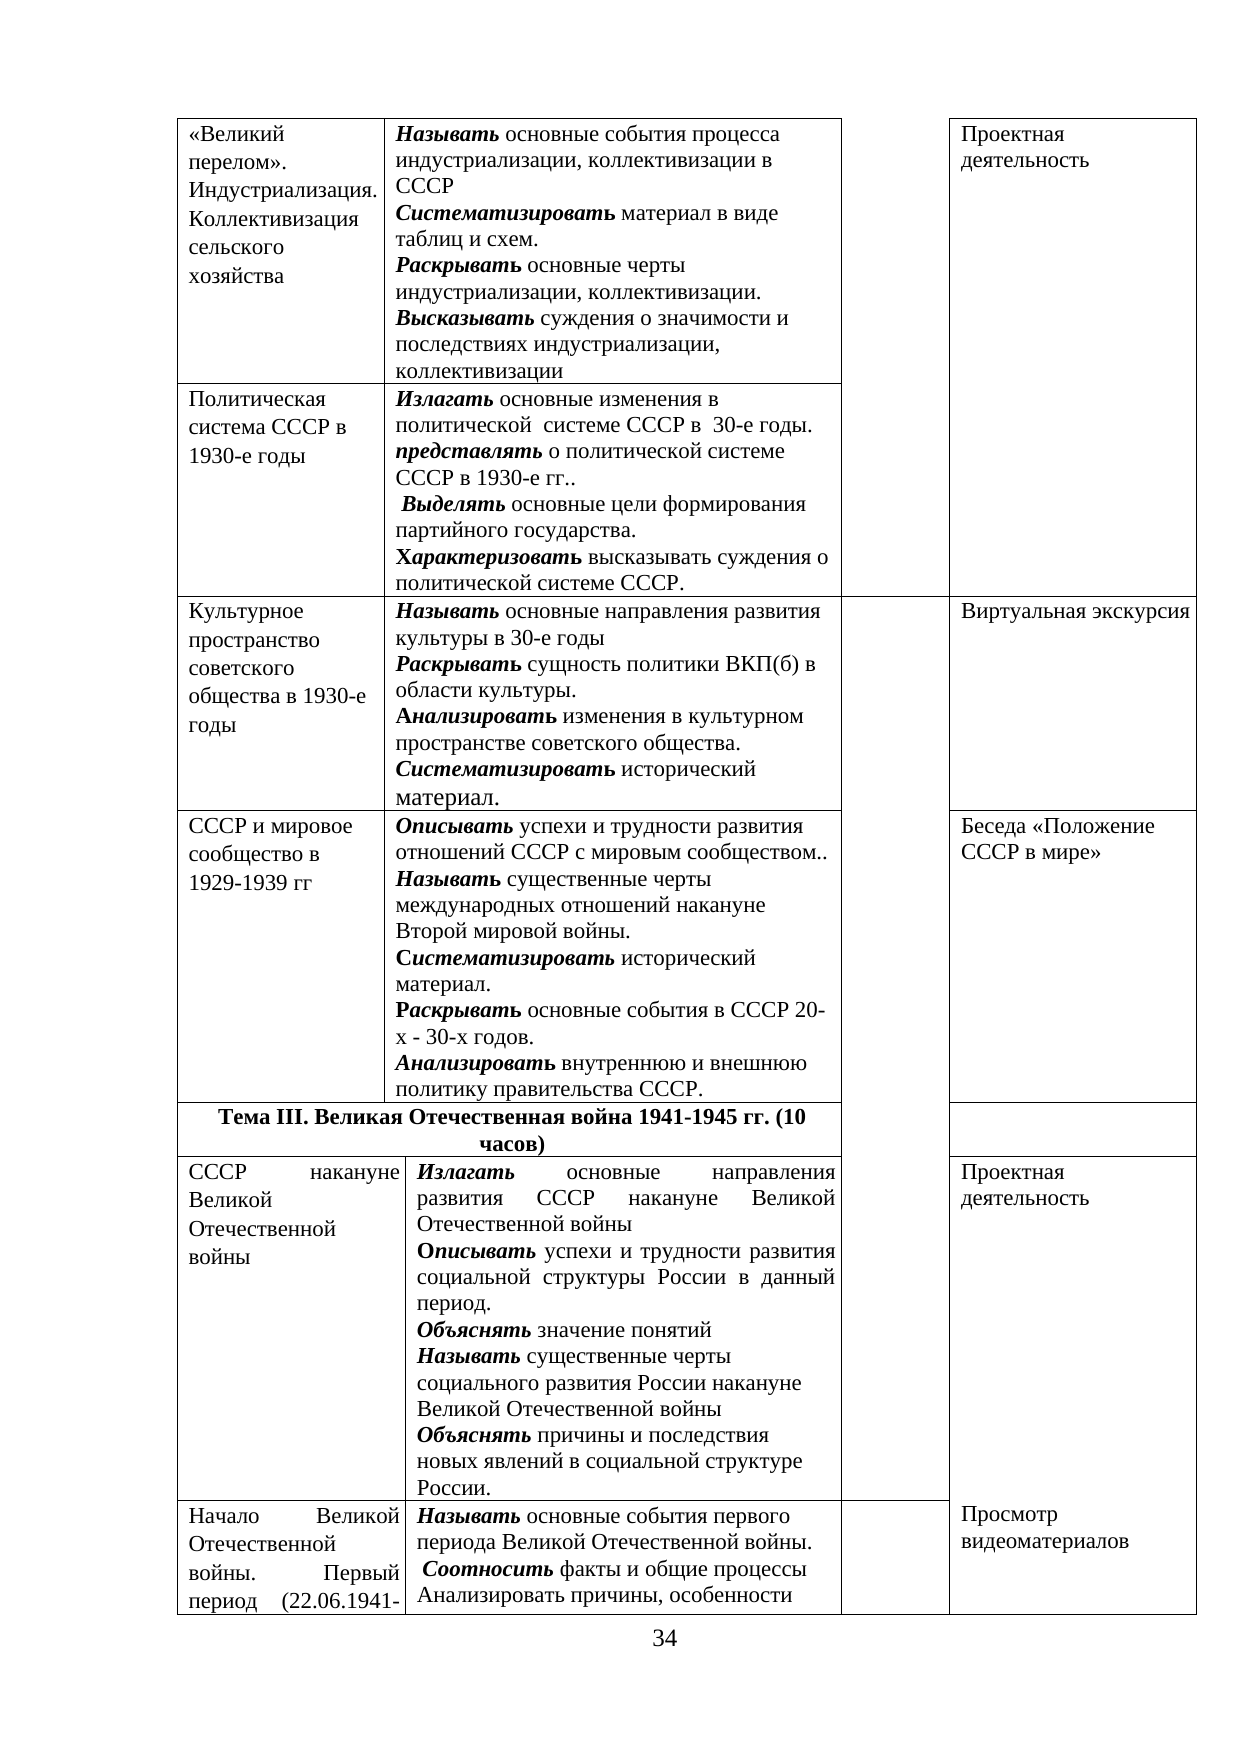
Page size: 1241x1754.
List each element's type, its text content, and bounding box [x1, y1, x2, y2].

table_cell Культурное пространство советского общества в 1930-е годы [178, 597, 384, 810]
table_cell Описывать успехи и трудности развития отношений СССР с мировым сообществом.. Называть существенные черты международных отношений накануне Второй мировой войны. Систематизировать исторический материал. Раскрывать основные события в СССР 20-х - 30-х годов. Анализировать внутреннюю и внешнюю политику правительства СССР. [385, 811, 841, 1102]
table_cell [178, 1501, 405, 1613]
table_cell Тема III. Великая Отечественная война 1941-1945 гг. (10 часов) [178, 1103, 841, 1156]
table_cell [842, 597, 949, 1500]
table_cell Проектная деятельность Просмотр видеоматериалов Беседа «Причины поражений начального периода войны» Проектная деятельность Подготовка фото и видеоматериала Кл час «Цена победы» [950, 1157, 1196, 1613]
table_cell СССР и мировое сообщество в 1929-1939 гг [178, 811, 384, 1102]
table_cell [406, 1501, 841, 1613]
table_cell Политическая система СССР в 1930-е годы [178, 384, 384, 596]
table_cell «Великий перелом». Индустриализация. Коллективизация сельского хозяйства [178, 119, 384, 383]
table_cell Называть основные события процесса индустриализации, коллективизации в СССР Систематизировать материал в виде таблиц и схем. Раскрывать основные черты индустриализации, коллективизации. Высказывать суждения о значимости и последствиях индустриализации, коллективизации [385, 119, 841, 383]
table_cell Называть основные направления развития культуры в 30-е годы Раскрывать сущность политики ВКП(б) в области культуры. Анализировать изменения в культурном пространстве советского общества. Систематизировать исторический материал. [385, 597, 841, 810]
table_cell [950, 1103, 1196, 1156]
table_cell Проектная деятельность [950, 119, 1196, 596]
table_cell СССР накануне Великой Отечественной войны [178, 1157, 405, 1500]
table_cell [842, 1501, 949, 1613]
table_cell Излагать основные направления развития СССР накануне Великой Отечественной войны Описывать успехи и трудности развития социальной структуры России в данный период. Объяснять значение понятий Называть существенные черты социального развития России накануне Великой Отечественной войны Объяснять причины и последствия новых явлений в социальной структуре России. [406, 1157, 841, 1500]
table_cell Виртуальная экскурсия [950, 597, 1196, 810]
table_cell Беседа «Положение СССР в мире» [950, 811, 1196, 1102]
table_cell Излагать основные изменения в политической системе СССР в 30-е годы. представлять о политической системе СССР в 1930-е гг.. Выделять основные цели формирования партийного государства. Характеризовать высказывать суждения о политической системе СССР. [385, 384, 841, 596]
